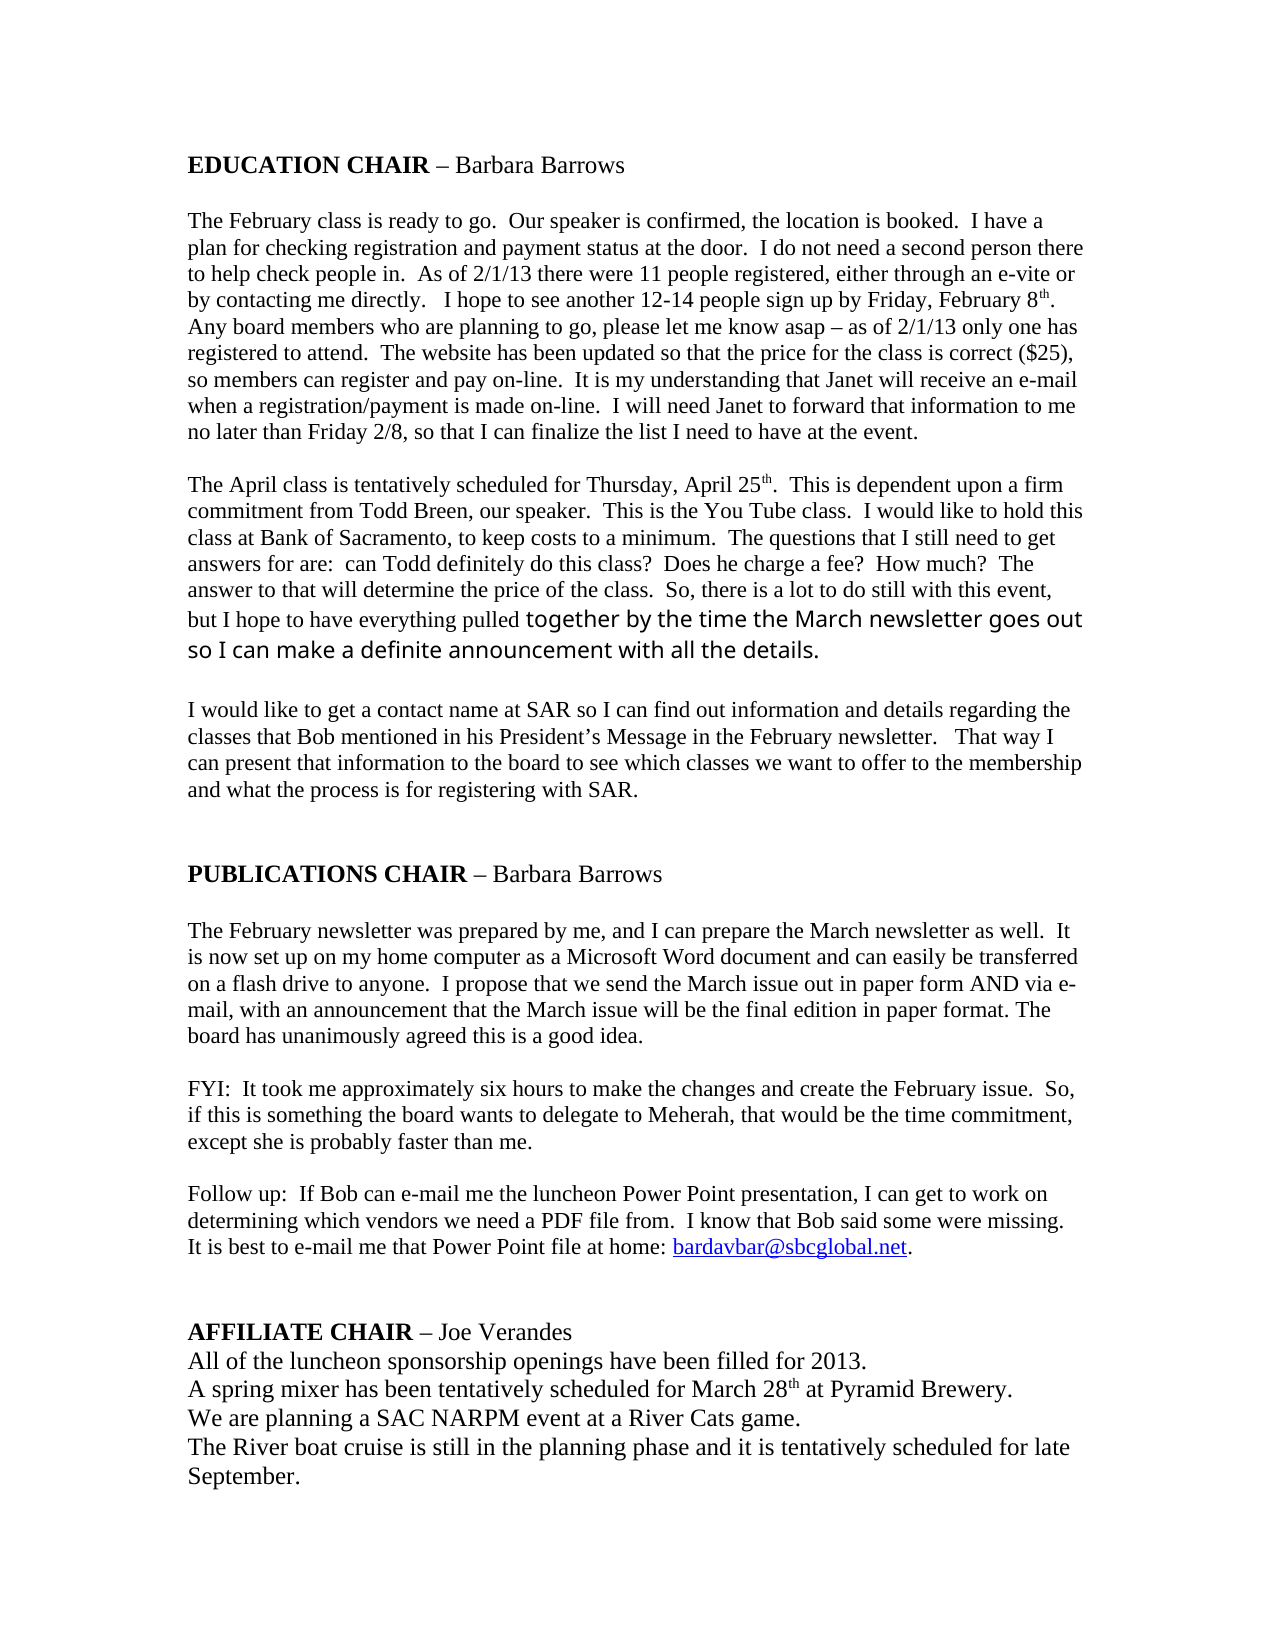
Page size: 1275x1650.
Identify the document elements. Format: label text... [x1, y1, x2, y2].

text All of the luncheon sponsorship openings have been filled for 2013. [187, 1346, 1087, 1374]
text AFFILIATE CHAIR – Joe Verandes [187, 1317, 1087, 1346]
text We are planning a SAC NARPM event at a River Cats game. [187, 1403, 1087, 1432]
text PUBLICATIONS CHAIR – Barbara Barrows [187, 859, 1087, 888]
text The April class is tentatively scheduled for Thursday, April 25th. This is dependent upon a firm commitment from Todd Breen, our speaker. This is the You Tube class. I would like to hold this class at Bank of Sacramento, to keep costs to a minimum. The questions that I still need to get answers for are: can Todd definitely do this class? Does he charge a fee? How much? The answer to that will determine the price of the class. So, there is a lot to do still with this event, but I hope to have everything pulled together by the time the March newsletter goes out so I can make a definite announcement with all the details. [187, 471, 1087, 665]
text The River boat cruise is still in the planning phase and it is tentatively scheduled for late September. [187, 1432, 1087, 1489]
text The February class is ready to go. Our speaker is confirmed, the location is booked. I have a plan for checking registration and payment status at the door. I do not need a second person there to help check people in. As of there were 11 people registered, either through an e-vite or by contacting me directly. I hope to see another 12-14 people sign up by Friday, February 8th. Any board members who are planning to go, please let me know asap – as of only one has registered to attend. The website has been updated so that the price for the class is correct ($25), so members can register and pay on-line. It is my understanding that Janet will receive an e-mail when a registration/payment is made on-line. I will need Janet to forward that information to me no later than Friday 2/8, so that I can finalize the list I need to have at the event. [187, 207, 1087, 445]
text EDUCATION CHAIR – Barbara Barrows [187, 150, 1087, 179]
text A spring mixer has been tentatively scheduled for March 28th at Pyramid Brewery. [187, 1374, 1087, 1403]
text I would like to get a contact name at SAR so I can find out information and details regarding the classes that Bob mentioned in his President’s Message in the February newsletter. That way I can present that information to the board to see which classes we want to offer to the membership and what the process is for registering with SAR. [187, 697, 1087, 802]
text The February newsletter was prepared by me, and I can prepare the March newsletter as well. It is now set up on my home computer as a Microsoft Word document and can easily be transferred on a flash drive to anyone. I propose that we send the March issue out in paper form via e-mail, with an announcement that the March issue will be the final edition in paper format. The board has unanimously agreed this is a good idea. [187, 917, 1087, 1049]
text Follow up: If Bob can e-mail me the luncheon Power Point presentation, I can get to work on determining which vendors we need a PDF file from. I know that Bob said some were missing. It is best to e-mail me that Power Point file at home: bardavbar@sbcglobal.net. [187, 1181, 1087, 1259]
text FYI: It took me approximately six hours to make the changes and create the February issue. So, if this is something the board wants to delegate to Meherah, that would be the time commitment, except she is probably faster than me. [187, 1075, 1087, 1154]
